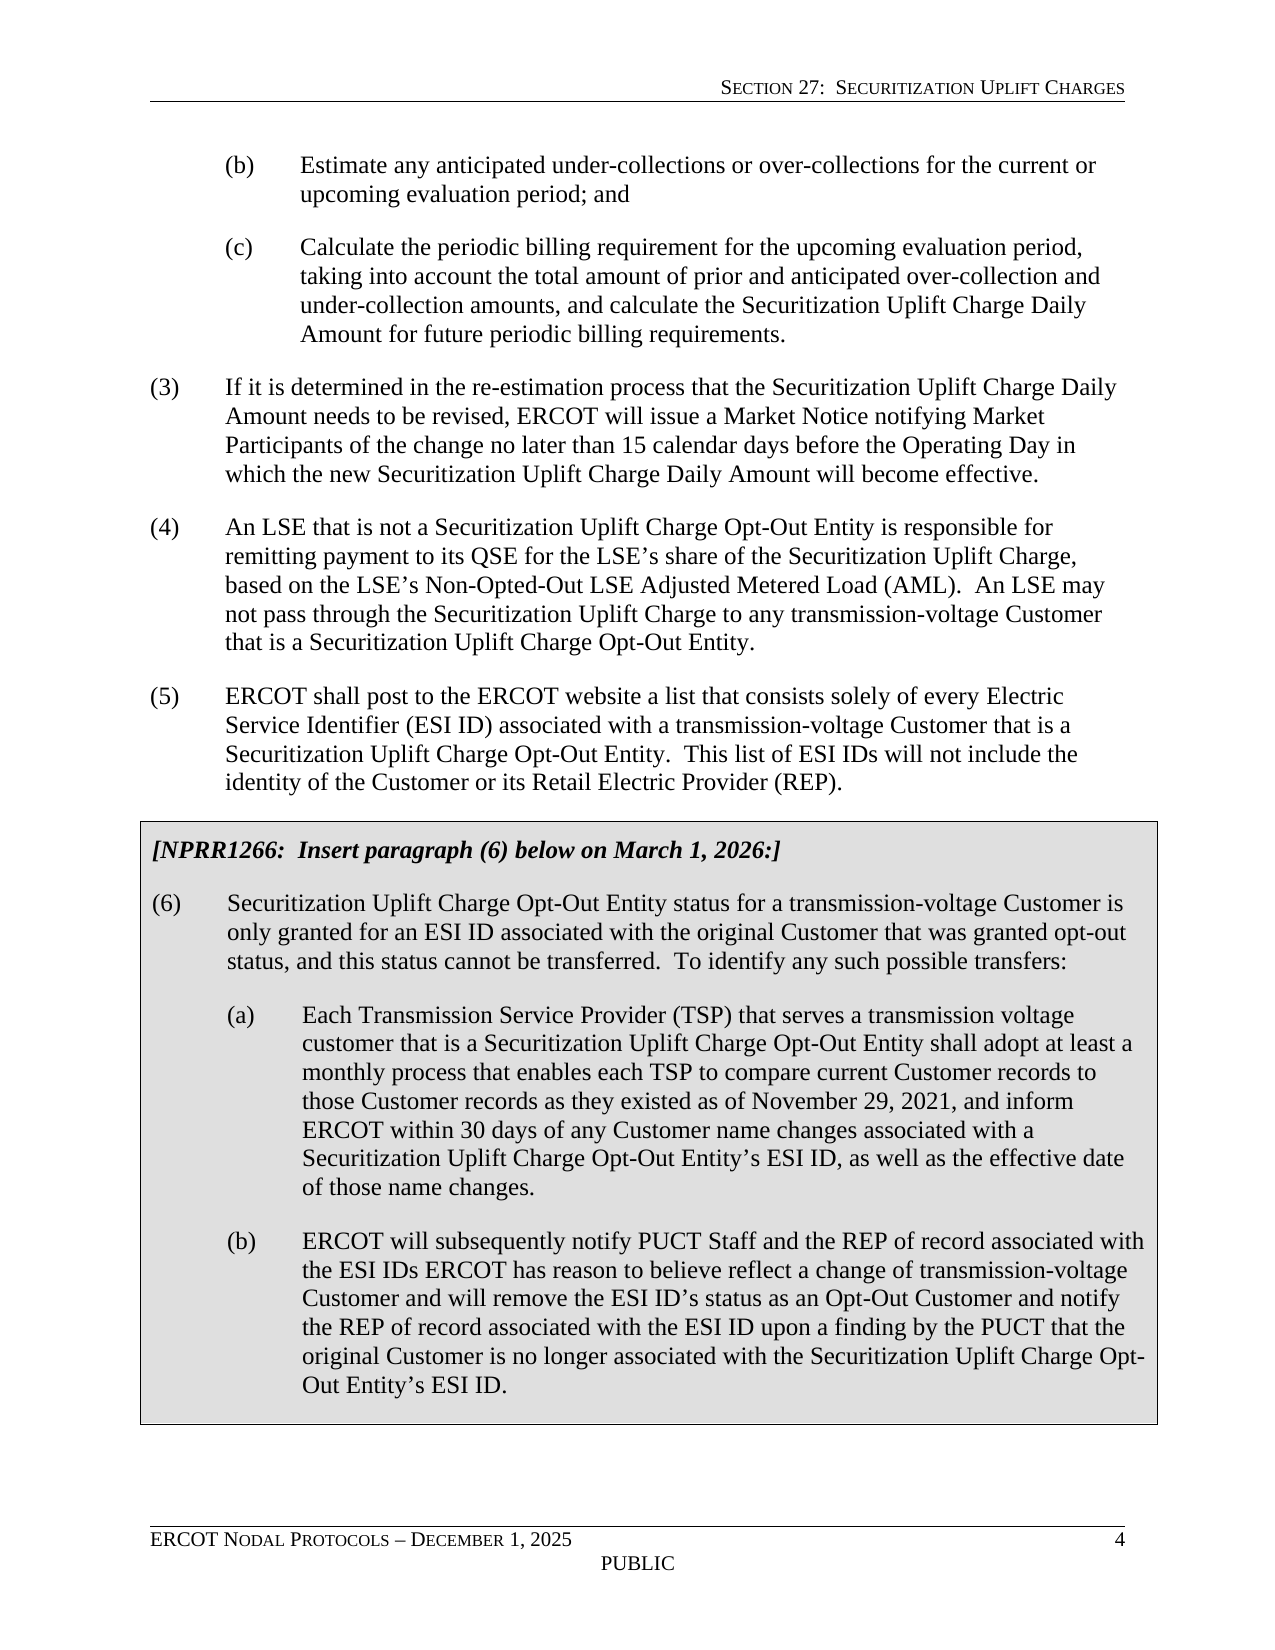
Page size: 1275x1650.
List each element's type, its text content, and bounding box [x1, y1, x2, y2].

text (4) An LSE that is not a Securitization Uplift Charge Opt-Out Entity is responsible for remitting payment to its QSE for the LSE’s share of the Securitization Uplift Charge, based on the LSE’s Non-Opted-Out LSE Adjusted Metered Load (AML). An LSE may not pass through the Securitization Uplift Charge to any transmission-voltage Customer that is a Securitization Uplift Charge Opt-Out Entity. [150, 512, 1125, 656]
text (5) ERCOT shall post to the ERCOT website a list that consists solely of every Electric Service Identifier (ESI ID) associated with a transmission-voltage Customer that is a Securitization Uplift Charge Opt-Out Entity. This list of ESI IDs will not include the identity of the Customer or its Retail Electric Provider (REP). [150, 681, 1125, 796]
text (b) Estimate any anticipated under-collections or over-collections for the current or upcoming evaluation period; and [225, 150, 1125, 207]
table_header [NPRR1266: Insert paragraph (6) below on March 1, 2026:] (6) Securitization Uplift Charge Opt-Out Entity status for a transmission-voltage Customer is only granted for an ESI ID associated with the original Customer that was granted opt-out status, and this status cannot be transferred. To identify any such possible transfers: (a) Each Transmission Service Provider (TSP) that serves a transmission voltage customer that is a Securitization Uplift Charge Opt-Out Entity shall adopt at least a monthly process that enables each TSP to compare current Customer records to those Customer records as they existed as of November 29, 2021, and inform ERCOT within 30 days of any Customer name changes associated with a Securitization Uplift Charge Opt-Out Entity’s ESI ID, as well as the effective date of those name changes. (b) ERCOT will subsequently notify PUCT Staff and the REP of record associated with the ESI IDs ERCOT has reason to believe reflect a change of transmission-voltage Customer and will remove the ESI ID’s status as an Opt-Out Customer and notify the REP of record associated with the ESI ID upon a finding by the PUCT that the original Customer is no longer associated with the Securitization Uplift Charge Opt-Out Entity’s ESI ID. [141, 822, 1157, 1423]
text (3) If it is determined in the re-estimation process that the Securitization Uplift Charge Daily Amount needs to be revised, ERCOT will issue a Market Notice notifying Market Participants of the change no later than 15 calendar days before the Operating Day in which the new Securitization Uplift Charge Daily Amount will become effective. [150, 372, 1125, 487]
text (c) Calculate the periodic billing requirement for the upcoming evaluation period, taking into account the total amount of prior and anticipated over-collection and under-collection amounts, and calculate the Securitization Uplift Charge Daily Amount for future periodic billing requirements. [225, 232, 1125, 347]
